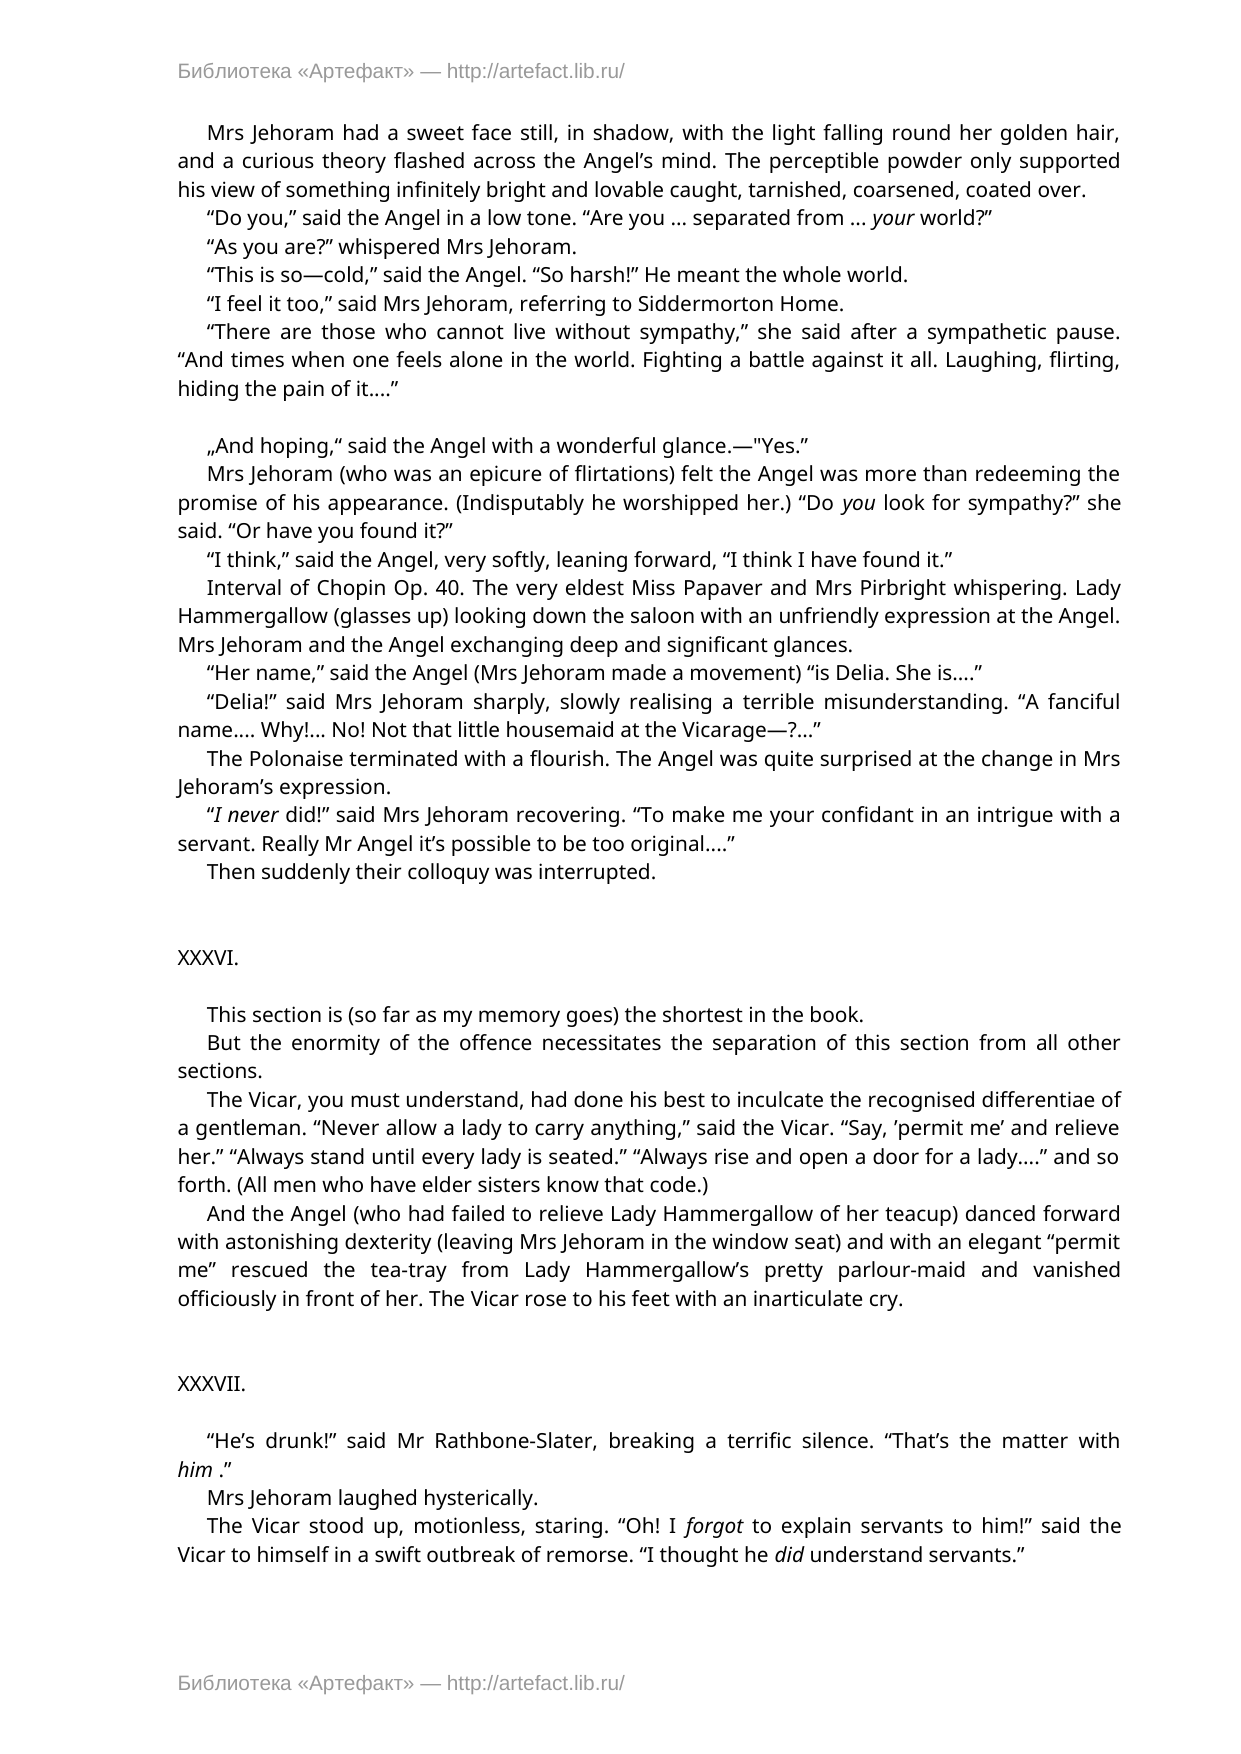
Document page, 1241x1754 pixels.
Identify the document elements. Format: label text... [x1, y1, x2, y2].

text “There are those who cannot live without sympathy,” she said after a sympathetic pause. “And times when one feels alone in the world. Fighting a battle against it all. Laughing, flirting, hiding the pain of it....” [177, 317, 1122, 402]
text Interval of Chopin Op. 40. The very eldest Miss Papaver and Mrs Pirbright whispering. Lady Hammergallow (glasses up) looking down the saloon with an unfriendly expression at the Angel. Mrs Jehoram and the Angel exchanging deep and significant glances. [177, 573, 1122, 658]
text This section is (so far as my memory goes) the shortest in the book. [177, 1000, 1122, 1028]
text “Delia!” said Mrs Jehoram sharply, slowly realising a terrible misunderstanding. “A fanciful name.... Why!... No! Not that little housemaid at the Vicarage—?...” [177, 687, 1122, 744]
text The Polonaise terminated with a flourish. The Angel was quite surprised at the change in Mrs Jehoram’s expression. [177, 744, 1122, 801]
text “He’s drunk!” said Mr Rathbone-Slater, breaking a terrific silence. “That’s the matter with him .” [177, 1426, 1122, 1483]
text The Vicar stood up, motionless, staring. “Oh! I forgot to explain servants to him!” said the Vicar to himself in a swift outbreak of remorse. “I thought he did understand servants.” [177, 1512, 1122, 1568]
text Then suddenly their colloquy was interrupted. [177, 857, 1122, 886]
text But the enormity of the offence necessitates the separation of this section from all other sections. [177, 1028, 1122, 1085]
text The Vicar, you must understand, had done his best to inculcate the recognised differentiae of a gentleman. “Never allow a lady to carry anything,” said the Vicar. “Say, ’permit me’ and relieve her.” “Always stand until every lady is seated.” “Always rise and open a door for a lady....” and so forth. (All men who have elder sisters know that code.) [177, 1085, 1122, 1199]
text “I feel it too,” said Mrs Jehoram, referring to Siddermorton Home. [177, 289, 1122, 317]
text “I think,” said the Angel, very softly, leaning forward, “I think I have found it.” [177, 545, 1122, 573]
text “Her name,” said the Angel (Mrs Jehoram made a movement) “is Delia. She is....” [177, 658, 1122, 687]
text „And hoping,“ said the Angel with a wonderful glance.—"Yes.” [177, 431, 1122, 459]
text “Do you,” said the Angel in a low tone. “Are you ... separated from ... your world?” [177, 203, 1122, 232]
text And the Angel (who had failed to relieve Lady Hammergallow of her teacup) danced forward with astonishing dexterity (leaving Mrs Jehoram in the window seat) and with an elegant “permit me” rescued the tea-tray from Lady Hammergallow’s pretty parlour-maid and vanished officiously in front of her. The Vicar rose to his feet with an inarticulate cry. [177, 1199, 1122, 1312]
text “As you are?” whispered Mrs Jehoram. [177, 232, 1122, 260]
subtitle XXXVI. [177, 943, 1122, 971]
text Mrs Jehoram had a sweet face still, in shadow, with the light falling round her golden hair, and a curious theory flashed across the Angel’s mind. The perceptible powder only supported his view of something infinitely bright and lovable caught, tarnished, coarsened, coated over. [177, 118, 1122, 203]
text “I never did!” said Mrs Jehoram recovering. “To make me your confidant in an intrigue with a servant. Really Mr Angel it’s possible to be too original....” [177, 801, 1122, 857]
text Mrs Jehoram laughed hysterically. [177, 1483, 1122, 1512]
text Mrs Jehoram (who was an epicure of flirtations) felt the Angel was more than redeeming the promise of his appearance. (Indisputably he worshipped her.) “Do you look for sympathy?” she said. “Or have you found it?” [177, 459, 1122, 545]
subtitle XXXVII. [177, 1369, 1122, 1398]
text “This is so—cold,” said the Angel. “So harsh!” He meant the whole world. [177, 260, 1122, 289]
